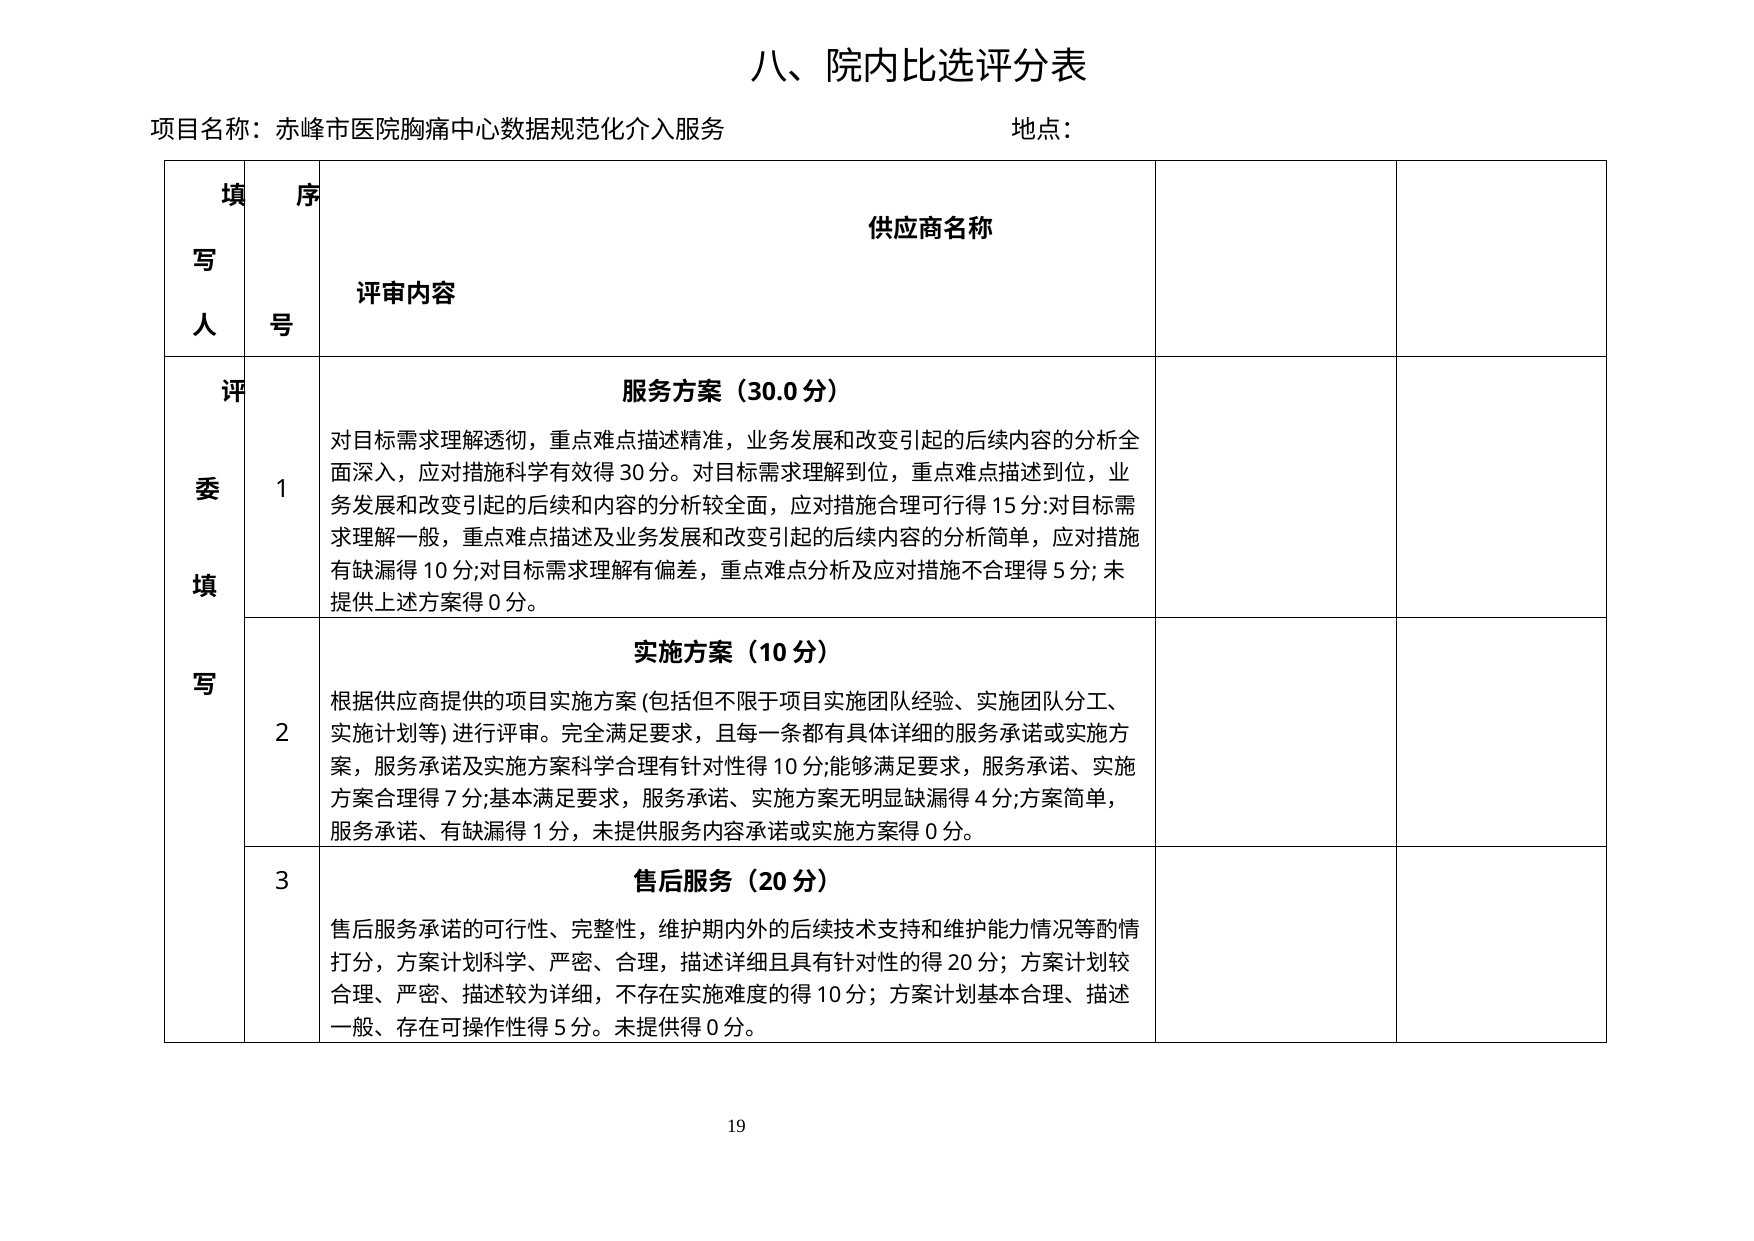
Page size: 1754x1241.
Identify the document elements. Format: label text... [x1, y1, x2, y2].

table_cell [1397, 847, 1606, 1042]
table_header [1397, 161, 1606, 356]
table_cell 评 委 填 写 [165, 357, 244, 1042]
table_cell [1156, 618, 1396, 846]
text 项目名称：赤峰市医院胸痛中心数据规范化介入服务 地点： [150, 95, 1604, 160]
table_header 填写人 [165, 161, 244, 356]
table_cell 1 [245, 357, 319, 617]
table_cell [1156, 357, 1396, 617]
table_cell 实施方案（10分） 根据供应商提供的项目实施方案 (包括但不限于项目实施团队经验、实施团队分工、实施计划等) 进行评审。完全满足要求，且每一条都有具体详细的服务承诺或实施方案，服务承诺及实施方案科学合理有针对性得10分;能够满足要求，服务承诺、实施方案合理得7分;基本满足要求，服务承诺、实施方案无明显缺漏得4分;方案简单，服务承诺、有缺漏得1分，未提供服务内容承诺或实施方案得0分。 [320, 618, 1155, 846]
table_header 供应商名称 评审内容 [320, 161, 1155, 356]
table_cell 2 [245, 618, 319, 846]
table_cell 服务方案（30.0分） 对目标需求理解透彻，重点难点描述精准，业务发展和改变引起的后续内容的分析全面深入，应对措施科学有效得30分。对目标需求理解到位，重点难点描述到位，业务发展和改变引起的后续和内容的分析较全面，应对措施合理可行得15分:对目标需求理解一般，重点难点描述及业务发展和改变引起的后续内容的分析简单，应对措施有缺漏得10分;对目标需求理解有偏差，重点难点分析及应对措施不合理得5分; 未提供上述方案得0分。 [320, 357, 1155, 617]
table_cell 3 [245, 847, 319, 1042]
table_cell [1397, 618, 1606, 846]
table_cell [1156, 847, 1396, 1042]
table_header 序 号 [245, 161, 319, 356]
table_header [1156, 161, 1396, 356]
table_cell [1397, 357, 1606, 617]
text 八、院内比选评分表 [150, 30, 1604, 95]
table_cell 售后服务（20分） 售后服务承诺的可行性、完整性，维护期内外的后续技术支持和维护能力情况等酌情打分，方案计划科学、严密、合理，描述详细且具有针对性的得20分；方案计划较合理、严密、描述较为详细，不存在实施难度的得10分；方案计划基本合理、描述一般、存在可操作性得5分。未提供得0分。 [320, 847, 1155, 1042]
